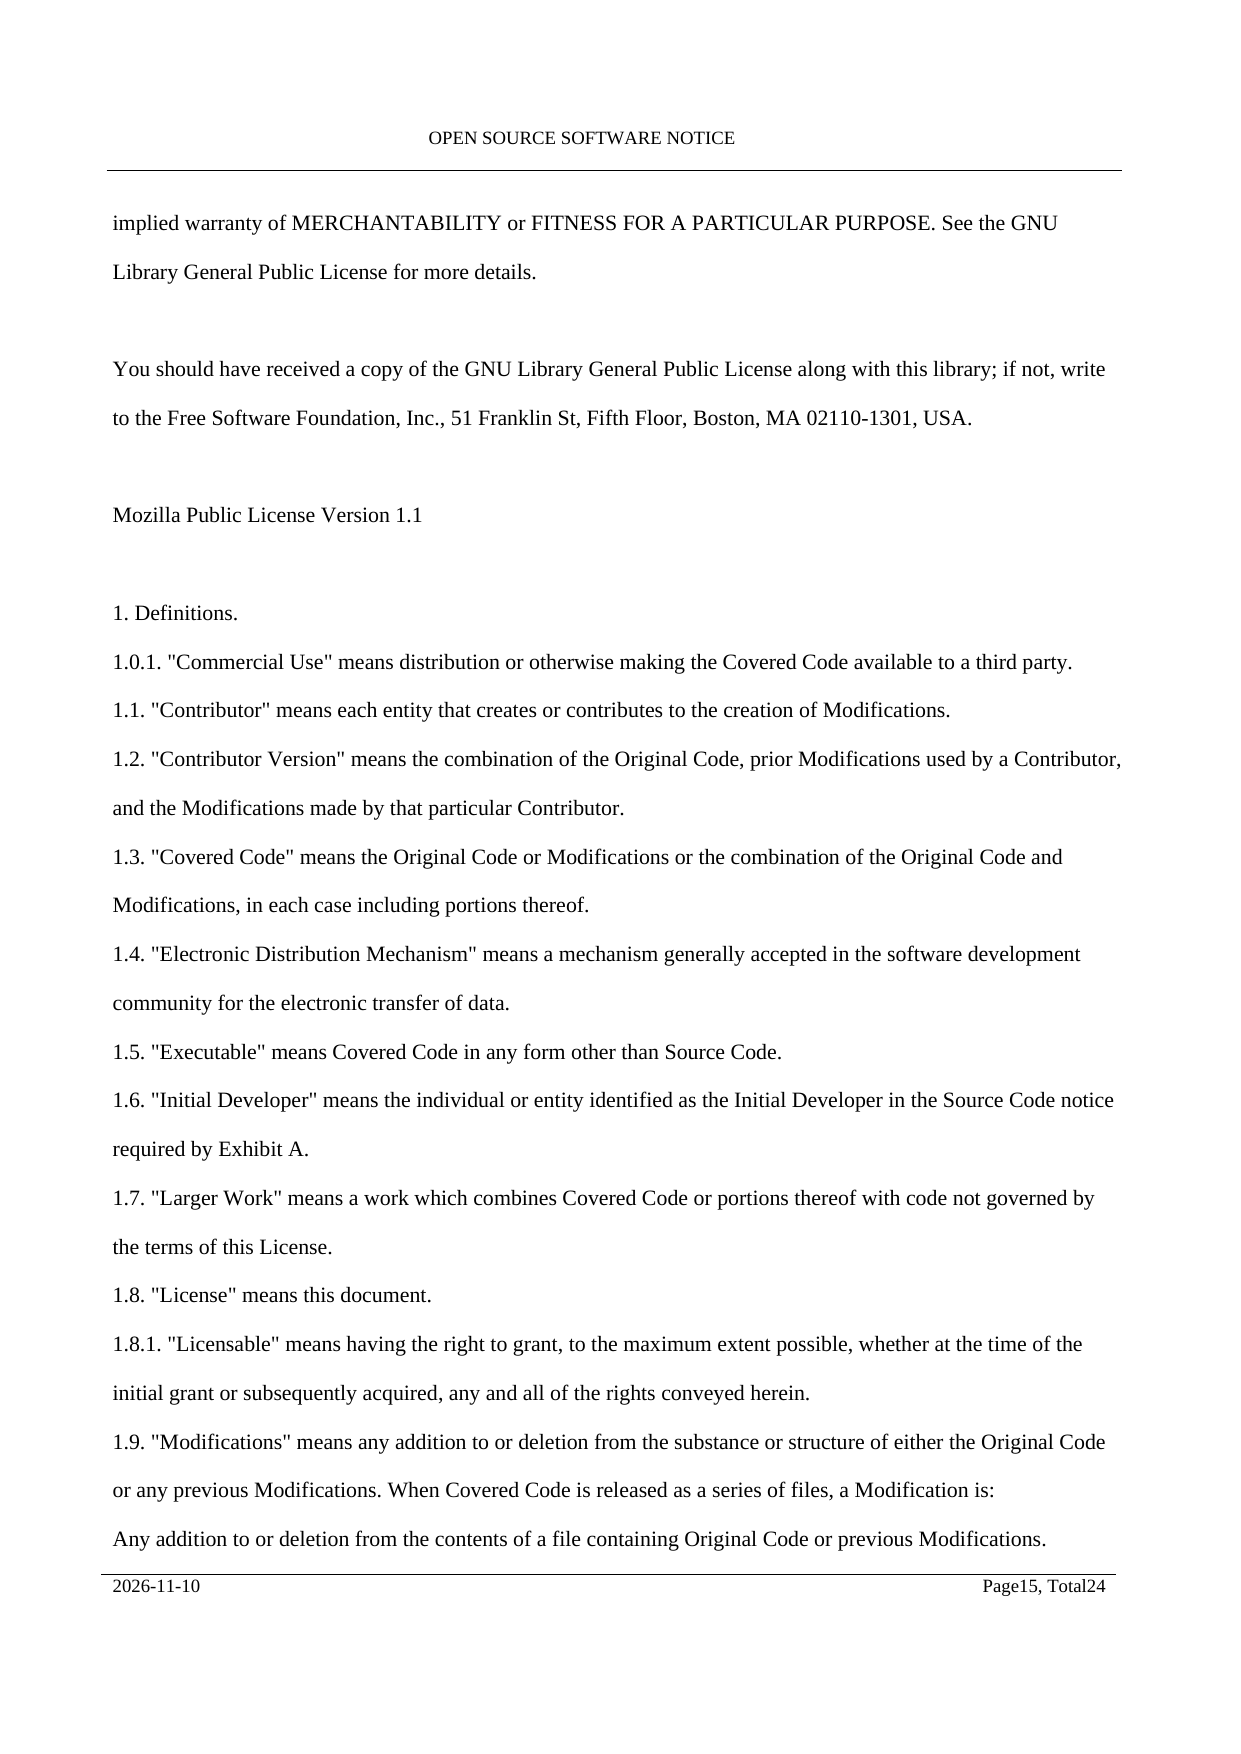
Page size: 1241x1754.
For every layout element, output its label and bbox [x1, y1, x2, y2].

text [112, 206, 1128, 1555]
